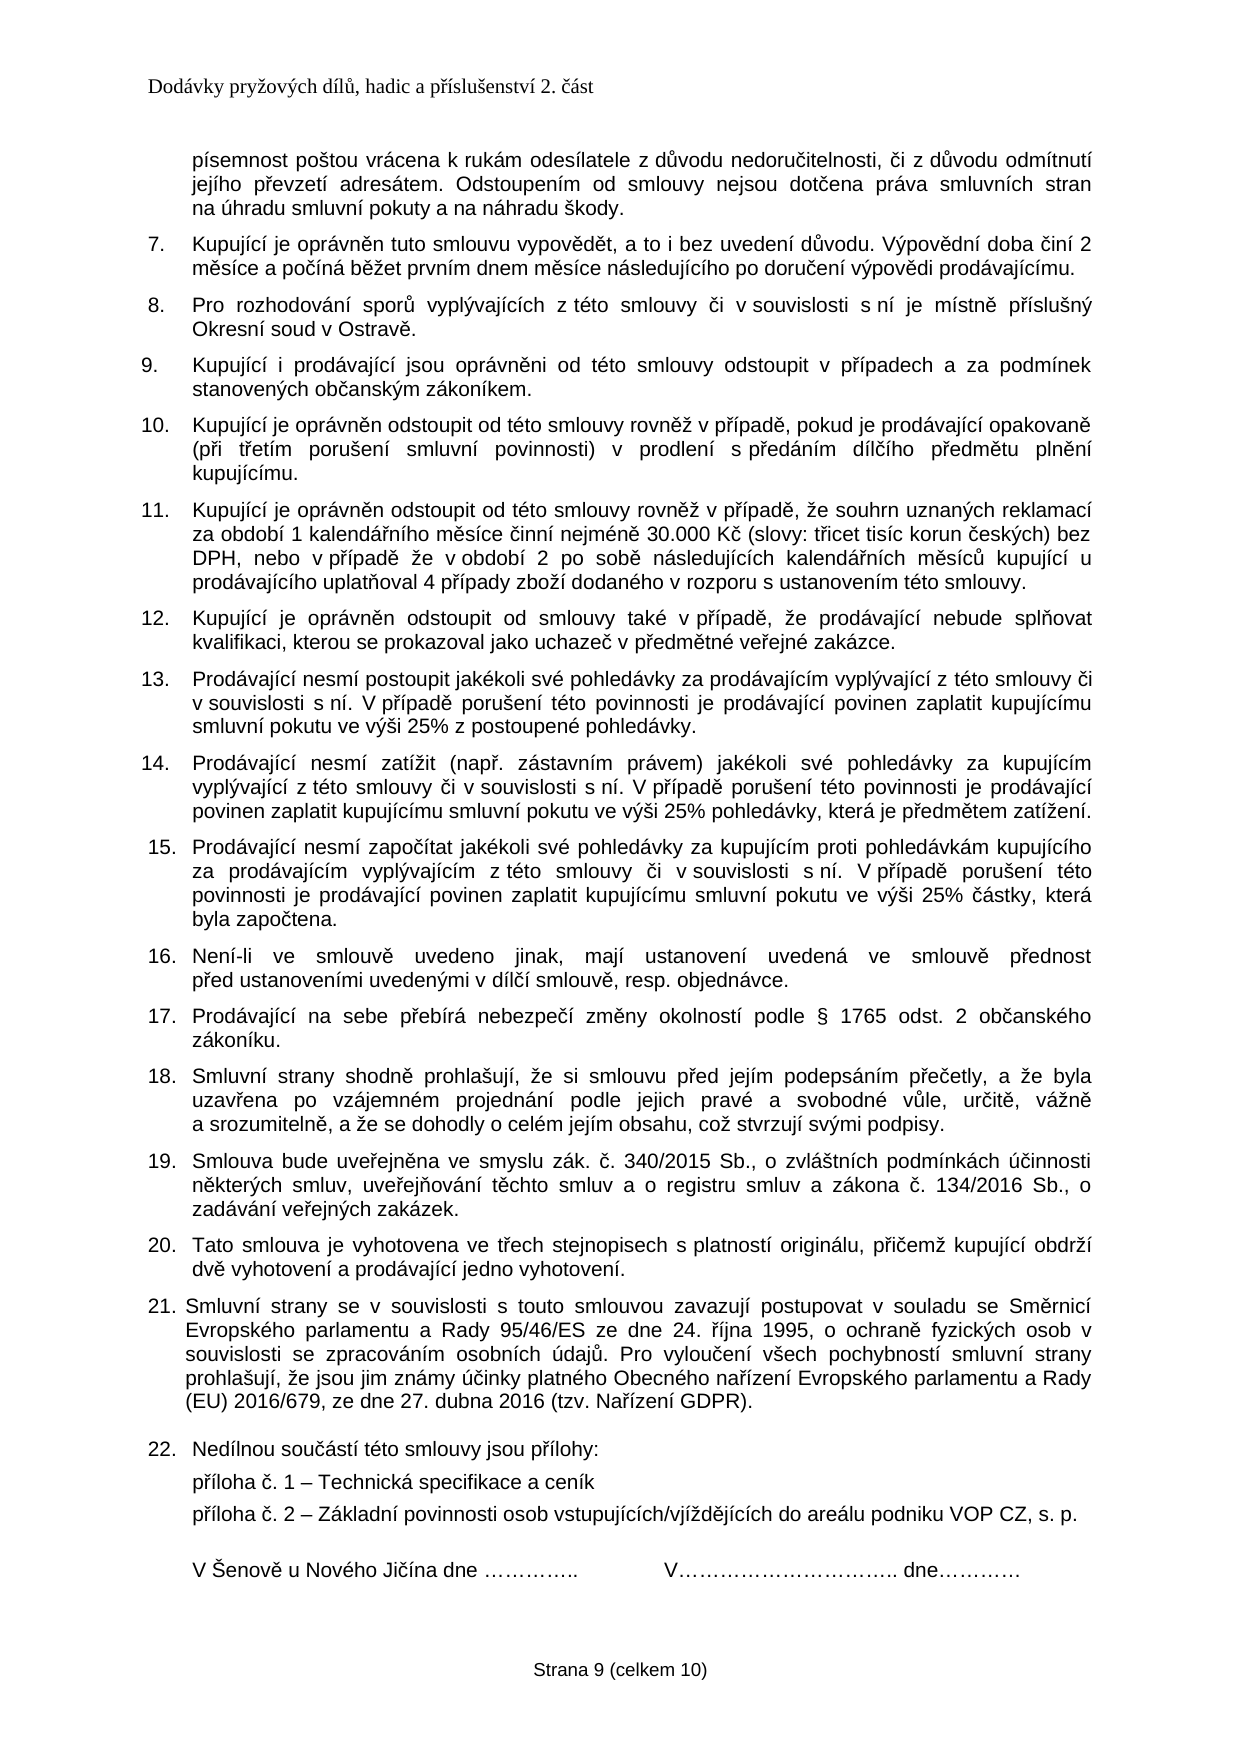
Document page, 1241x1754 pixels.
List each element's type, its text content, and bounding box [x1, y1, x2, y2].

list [148, 148, 1093, 219]
list Pro rozhodování sporů vyplývajících z této smlouvy či v souvislosti s ní je místně příslušný Okresní soud v Ostravě. [148, 292, 1093, 340]
list Kupující i prodávající jsou oprávněni od této smlouvy odstoupit v případech a za podmínek stanovených občanským zákoníkem. [141, 353, 1093, 401]
list Kupující je oprávněn odstoupit od smlouvy také v případě, že prodávající nebude splňovat kvalifikaci, kterou se prokazoval jako uchazeč v předmětné veřejné zakázce. [141, 606, 1093, 654]
list Smluvní strany shodně prohlašují, že si smlouvu před jejím podepsáním přečetly, a že byla uzavřena po vzájemném projednání podle jejich pravé a svobodné vůle, určitě, vážně a srozumitelně, a že se dohodly o celém jejím obsahu, což stvrzují svými podpisy. [148, 1064, 1093, 1136]
list Smluvní strany se v souvislosti s touto smlouvou zavazují postupovat v souladu se Směrnicí Evropského parlamentu a Rady 95/46/ES ze dne 24. října 1995, o ochraně fyzických osob v souvislosti se zpracováním osobních údajů. Pro vyloučení všech pochybností smluvní strany prohlašují, že jsou jim známy účinky platného Obecného nařízení Evropského parlamentu a Rady (EU) 2016/679, ze dne 27. dubna 2016 (tzv. Nařízení GDPR). [148, 1293, 1093, 1413]
list Prodávající nesmí postoupit jakékoli své pohledávky za prodávajícím vyplývající z této smlouvy či v souvislosti s ní. V případě porušení této povinnosti je prodávající povinen zaplatit kupujícímu smluvní pokutu ve výši 25% z postoupené pohledávky. [141, 666, 1093, 738]
text příloha č. 2 – Základní povinnosti osob vstupujících/vjíždějících do areálu podniku VOP CZ, s. p. [192, 1502, 1093, 1526]
list Smlouva bude uveřejněna ve smyslu zák. č. 340/2015 Sb., o zvláštních podmínkách účinnosti některých smluv, uveřejňování těchto smluv a o registru smluv a zákona č. 134/2016 Sb., o zadávání veřejných zakázek. [148, 1149, 1093, 1221]
list Prodávající nesmí zatížit (např. zástavním právem) jakékoli své pohledávky za kupujícím vyplývající z této smlouvy či v souvislosti s ní. V případě porušení této povinnosti je prodávající povinen zaplatit kupujícímu smluvní pokutu ve výši 25% pohledávky, která je předmětem zatížení. [141, 751, 1093, 823]
list Není-li ve smlouvě uvedeno jinak, mají ustanovení uvedená ve smlouvě přednost před ustanoveními uvedenými v dílčí smlouvě, resp. objednávce. [148, 943, 1093, 991]
list Nedílnou součástí této smlouvy jsou přílohy: [148, 1437, 1093, 1461]
text příloha č. 1 – Technická specifikace a ceník [192, 1469, 1093, 1493]
list Prodávající nesmí započítat jakékoli své pohledávky za kupujícím proti pohledávkám kupujícího za prodávajícím vyplývajícím z této smlouvy či v souvislosti s ní. V případě porušení této povinnosti je prodávající povinen zaplatit kupujícímu smluvní pokutu ve výši 25% částky, která byla započtena. [148, 835, 1093, 931]
text V Šenově u Nového Jičína dne ………….. V………………………….. dne………… [192, 1558, 1093, 1582]
list Tato smlouva je vyhotovena ve třech stejnopisech s platností originálu, přičemž kupující obdrží dvě vyhotovení a prodávající jedno vyhotovení. [148, 1233, 1093, 1281]
list Prodávající na sebe přebírá nebezpečí změny okolností podle § 1765 odst. 2 občanského zákoníku. [148, 1004, 1093, 1052]
list Kupující je oprávněn tuto smlouvu vypovědět, a to i bez uvedení důvodu. Výpovědní doba činí 2 měsíce a počíná běžet prvním dnem měsíce následujícího po doručení výpovědi prodávajícímu. [148, 232, 1093, 280]
list Kupující je oprávněn odstoupit od této smlouvy rovněž v případě, že souhrn uznaných reklamací za období 1 kalendářního měsíce činní nejméně 30.000 Kč (slovy: třicet tisíc korun českých) bez DPH, nebo v případě že v období 2 po sobě následujících kalendářních měsíců kupující u prodávajícího uplatňoval 4 případy zboží dodaného v rozporu s ustanovením této smlouvy. [141, 498, 1093, 593]
list Kupující je oprávněn odstoupit od této smlouvy rovněž v případě, pokud je prodávající opakovaně (při třetím porušení smluvní povinnosti) v prodlení s předáním dílčího předmětu plnění kupujícímu. [141, 413, 1093, 485]
